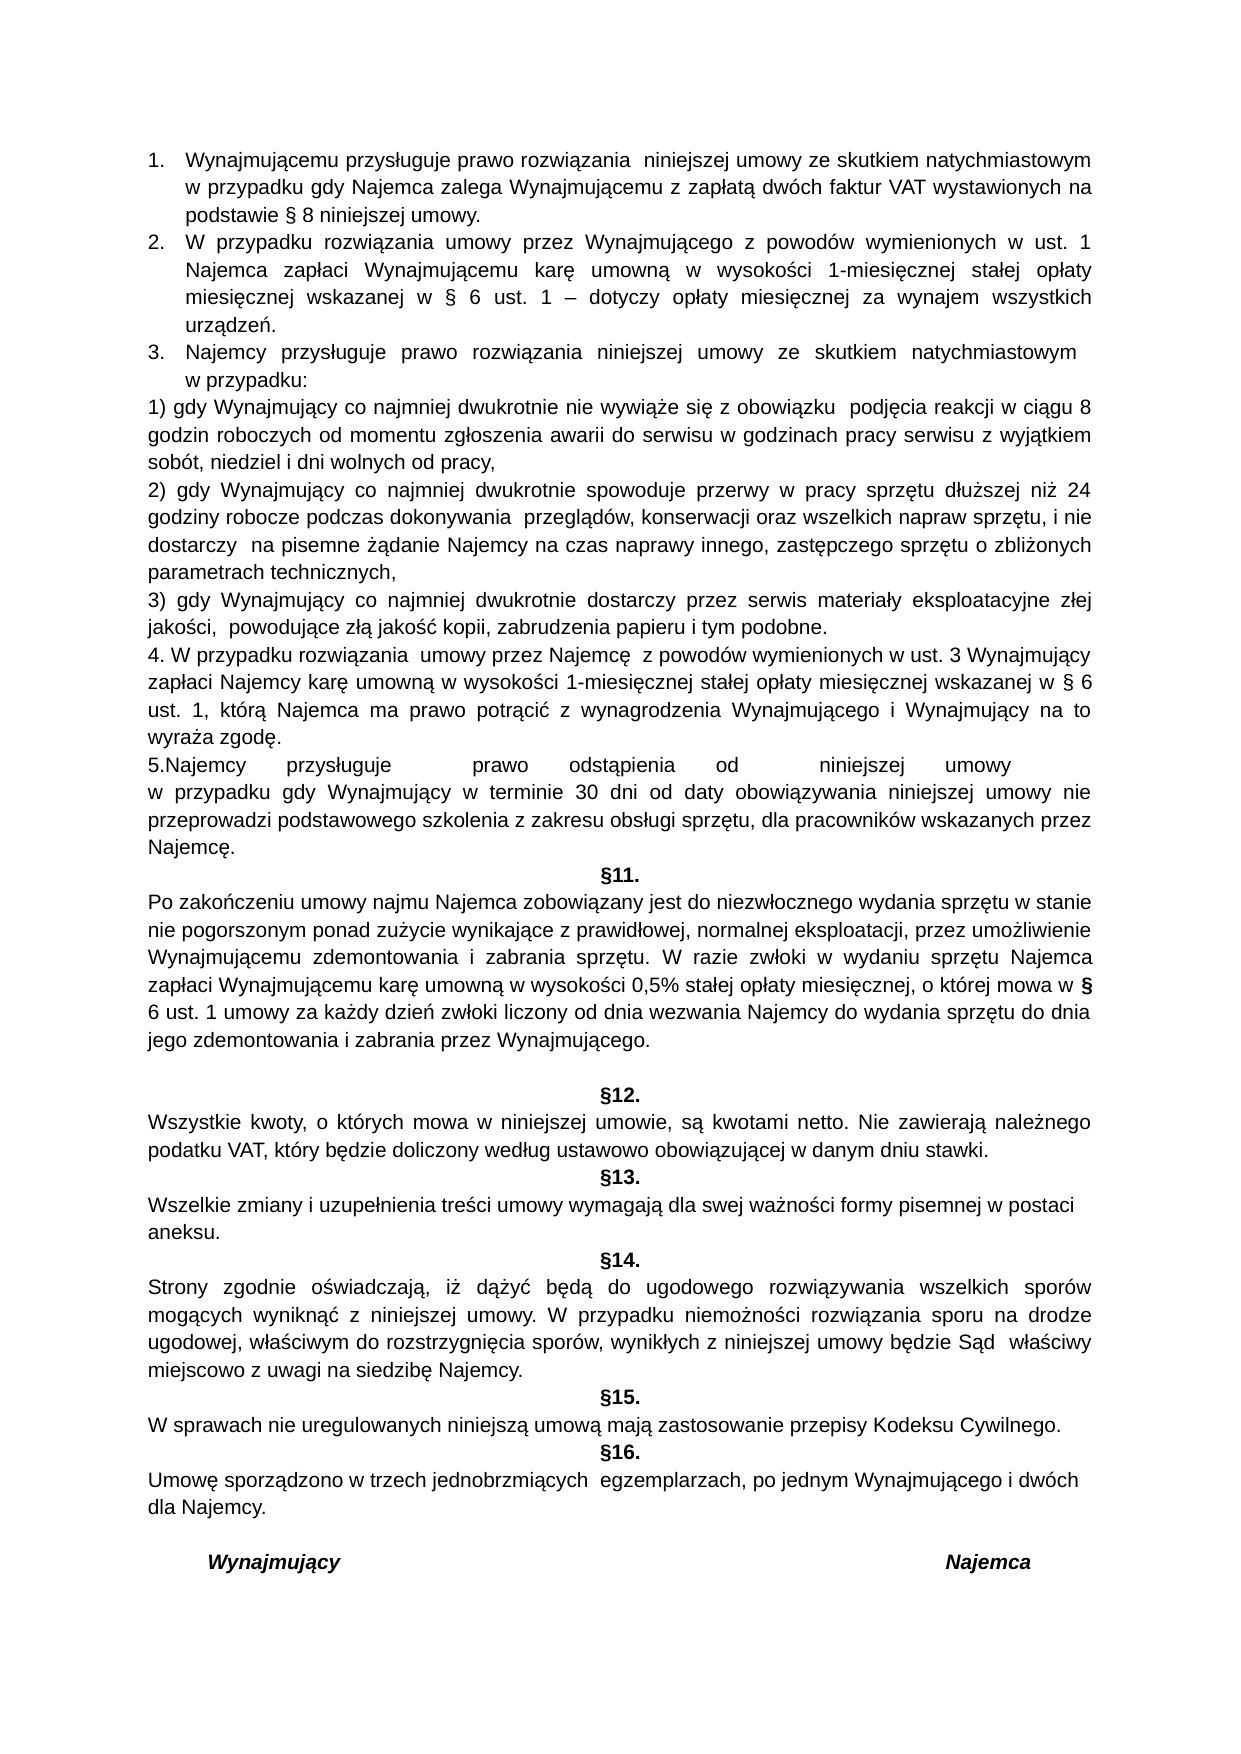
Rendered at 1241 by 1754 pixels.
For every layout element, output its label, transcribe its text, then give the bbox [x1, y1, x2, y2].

list Wynajmującemu przysługuje prawo rozwiązania niniejszej umowy ze skutkiem natychmiastowym w przypadku gdy Najemca zalega Wynajmującemu z zapłatą dwóch faktur VAT wystawionych na podstawie § 8 niniejszej umowy. [148, 148, 1093, 227]
text 5.Najemcy przysługuje prawo odstąpienia od niniejszej umowy w przypadku gdy Wynajmujący w terminie 30 dni od daty obowiązywania niniejszej umowy nie przeprowadzi podstawowego szkolenia z zakresu obsługi sprzętu, dla pracowników wskazanych przez Najemcę. [148, 753, 1093, 859]
text §13. [148, 1165, 1093, 1189]
text Umowę sporządzono w trzech jednobrzmiących egzemplarzach, po jednym Wynajmującego i dwóch dla Najemcy. [148, 1468, 1093, 1519]
text Wszystkie kwoty, o których mowa w niniejszej umowie, są kwotami netto. Nie zawierają należnego podatku VAT, który będzie doliczony według ustawowo obowiązującej w danym dniu stawki. [148, 1110, 1093, 1162]
text 4. W przypadku rozwiązania umowy przez Najemcę z powodów wymienionych w ust. 3 Wynajmujący zapłaci Najemcy karę umowną w wysokości 1-miesięcznej stałej opłaty miesięcznej wskazanej w § 6 ust. 1, którą Najemca ma prawo potrącić z wynagrodzenia Wynajmującego i Wynajmujący na to wyraża zgodę. [148, 643, 1093, 749]
text Po zakończeniu umowy najmu Najemca zobowiązany jest do niezwłocznego wydania sprzętu w stanie nie pogorszonym ponad zużycie wynikające z prawidłowej, normalnej eksploatacji, przez umożliwienie Wynajmującemu zdemontowania i zabrania sprzętu. W razie zwłoki w wydaniu sprzętu Najemca zapłaci Wynajmującemu karę umowną w wysokości 0,5% stałej opłaty miesięcznej, o której mowa w § 6 ust. 1 umowy za każdy dzień zwłoki liczony od dnia wezwania Najemcy do wydania sprzętu do dnia jego zdemontowania i zabrania przez Wynajmującego. [148, 890, 1093, 1052]
text 3) gdy Wynajmujący co najmniej dwukrotnie dostarczy przez serwis materiały eksploatacyjne złej jakości, powodujące złą jakość kopii, zabrudzenia papieru i tym podobne. [148, 588, 1093, 639]
text §15. [148, 1385, 1093, 1409]
text §14. [148, 1248, 1093, 1272]
text §12. [148, 1083, 1093, 1107]
list W przypadku rozwiązania umowy przez Wynajmującego z powodów wymienionych w ust. 1 Najemca zapłaci Wynajmującemu karę umowną w wysokości 1-miesięcznej stałej opłaty miesięcznej wskazanej w § 6 ust. 1 – dotyczy opłaty miesięcznej za wynajem wszystkich urządzeń. [148, 230, 1093, 337]
subtitle Wynajmujący Najemca [148, 1550, 1093, 1574]
text 1) gdy Wynajmujący co najmniej dwukrotnie nie wywiąże się z obowiązku podjęcia reakcji w ciągu 8 godzin roboczych od momentu zgłoszenia awarii do serwisu w godzinach pracy serwisu z wyjątkiem sobót, niedziel i dni wolnych od pracy, [148, 395, 1093, 474]
text §11. [148, 863, 1093, 887]
text Strony zgodnie oświadczają, iż dążyć będą do ugodowego rozwiązywania wszelkich sporów mogących wyniknąć z niniejszej umowy. W przypadku niemożności rozwiązania sporu na drodze ugodowej, właściwym do rozstrzygnięcia sporów, wynikłych z niniejszej umowy będzie Sąd właściwy miejscowo z uwagi na siedzibę Najemcy. [148, 1275, 1093, 1382]
text W sprawach nie uregulowanych niniejszą umową mają zastosowanie przepisy Kodeksu Cywilnego. [148, 1413, 1093, 1437]
text 2) gdy Wynajmujący co najmniej dwukrotnie spowoduje przerwy w pracy sprzętu dłuższej niż 24 godziny robocze podczas dokonywania przeglądów, konserwacji oraz wszelkich napraw sprzętu, i nie dostarczy na pisemne żądanie Najemcy na czas naprawy innego, zastępczego sprzętu o zbliżonych parametrach technicznych, [148, 478, 1093, 584]
list Najemcy przysługuje prawo rozwiązania niniejszej umowy ze skutkiem natychmiastowym w przypadku: [148, 340, 1093, 392]
text §16. [148, 1440, 1093, 1464]
text Wszelkie zmiany i uzupełnienia treści umowy wymagają dla swej ważności formy pisemnej w postaci aneksu. [148, 1193, 1093, 1244]
